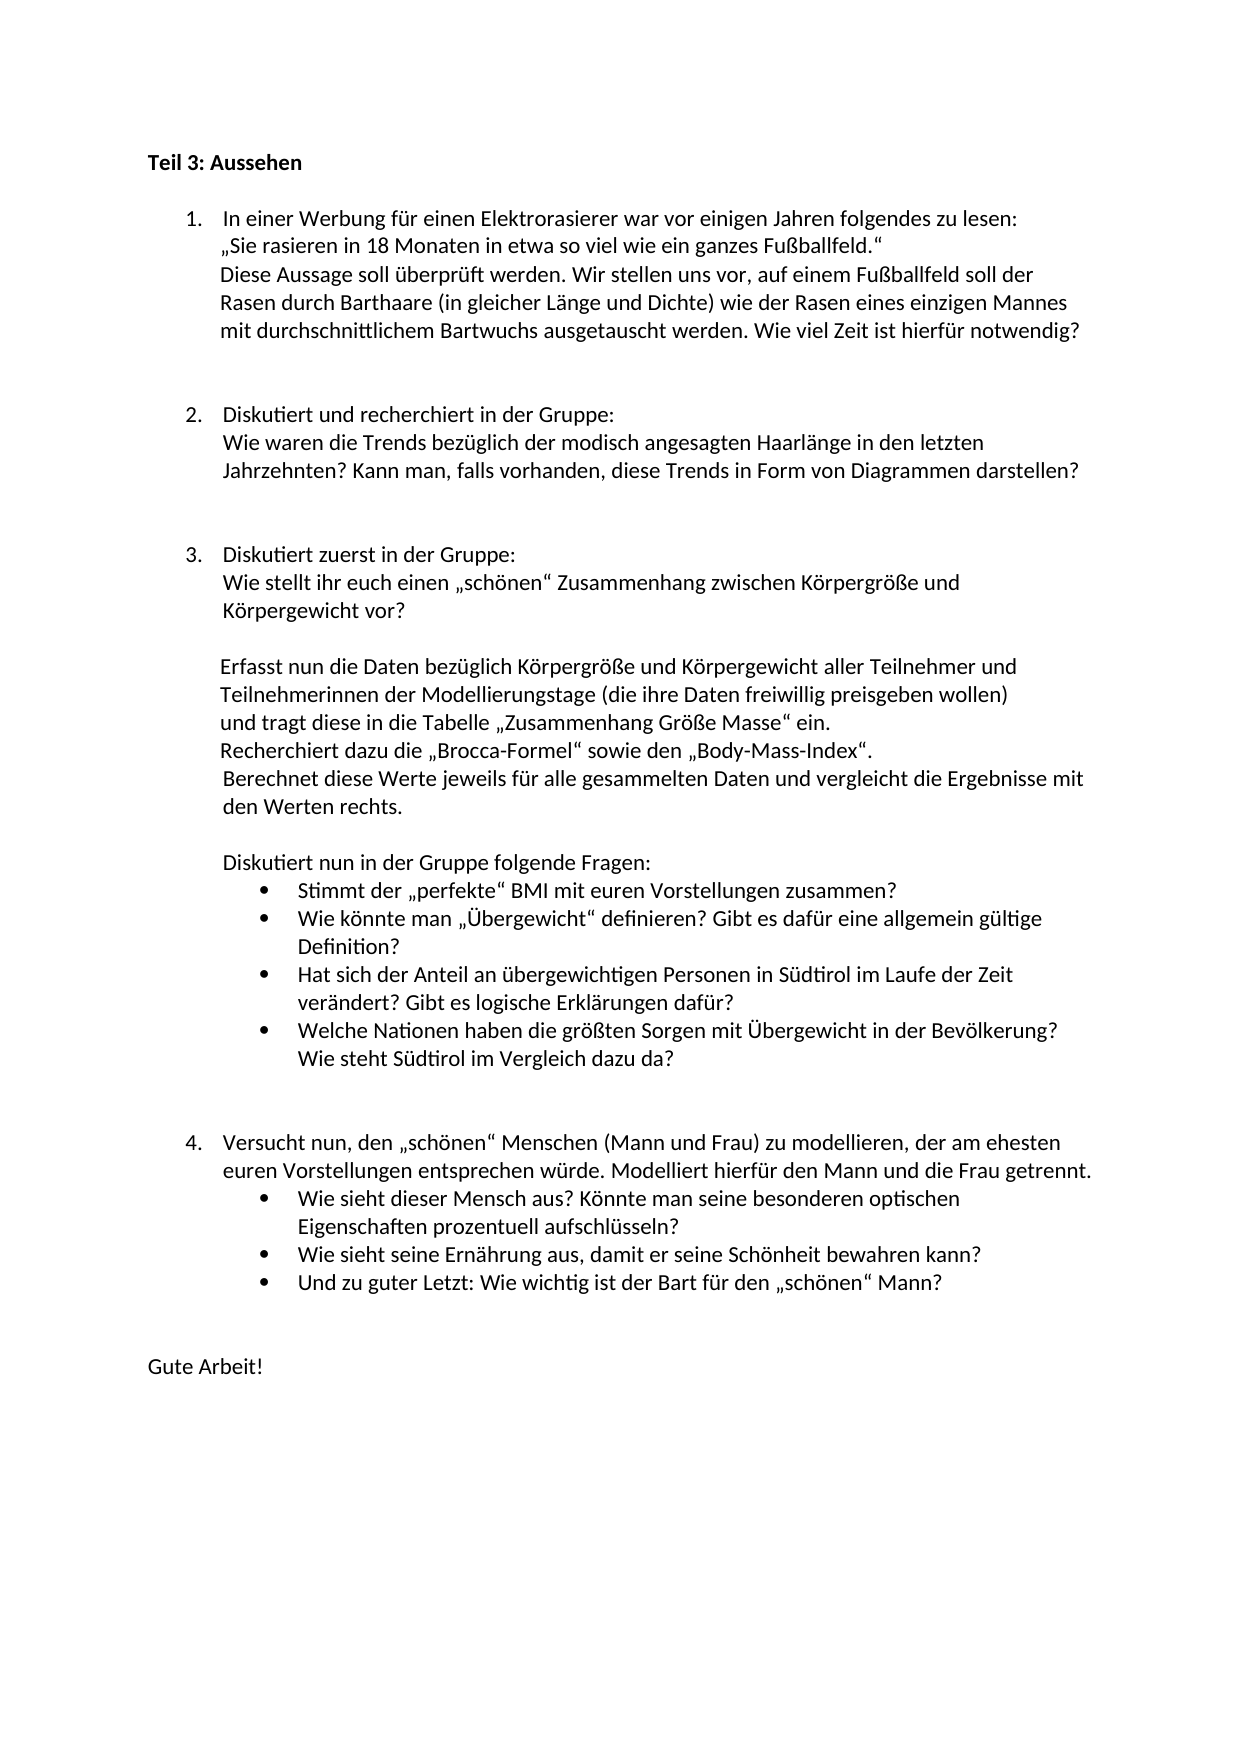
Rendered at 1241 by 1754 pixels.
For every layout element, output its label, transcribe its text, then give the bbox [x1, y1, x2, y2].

text Teil 3: Aussehen [148, 148, 1093, 176]
text Recherchiert dazu die „Brocca-Formel“ sowie den „Body-Mass-Index“. [148, 736, 1093, 764]
list Und zu guter Letzt: Wie wichtig ist der Bart für den „schönen“ Mann? [260, 1268, 1093, 1296]
text Wie waren die Trends bezüglich der modisch angesagten Haarlänge in den letzten Jahrzehnten? Kann man, falls vorhanden, diese Trends in Form von Diagrammen darstellen? [223, 428, 1093, 484]
text Berechnet diese Werte jeweils für alle gesammelten Daten und vergleicht die Ergebnisse mit den Werten rechts. [223, 764, 1093, 820]
list Diskutiert und recherchiert in der Gruppe: [185, 400, 1093, 428]
list Wie sieht seine Ernährung aus, damit er seine Schönheit bewahren kann? [260, 1240, 1093, 1268]
text Teilnehmerinnen der Modellierungstage (die ihre Daten freiwillig preisgeben wollen) [148, 680, 1093, 708]
text Gute Arbeit! [148, 1352, 1093, 1381]
list Wie sieht dieser Mensch aus? Könnte man seine besonderen optischen Eigenschaften prozentuell aufschlüsseln? [260, 1184, 1093, 1240]
text Diskutiert nun in der Gruppe folgende Fragen: [223, 848, 1093, 876]
text Wie stellt ihr euch einen „schönen“ Zusammenhang zwischen Körpergröße und Körpergewicht vor? [223, 568, 1093, 624]
list Hat sich der Anteil an übergewichtigen Personen in Südtirol im Laufe der Zeit verändert? Gibt es logische Erklärungen dafür? [260, 960, 1093, 1016]
text „Sie rasieren in 18 Monaten in etwa so viel wie ein ganzes Fußballfeld.“ [148, 232, 1093, 260]
text und tragt diese in die Tabelle „Zusammenhang Größe Masse“ ein. [148, 708, 1093, 736]
text Diese Aussage soll überprüft werden. Wir stellen uns vor, auf einem Fußballfeld soll der [148, 260, 1093, 288]
text mit durchschnittlichem Bartwuchs ausgetauscht werden. Wie viel Zeit ist hierfür notwendig? [148, 316, 1093, 344]
list Versucht nun, den „schönen“ Menschen (Mann und Frau) zu modellieren, der am ehesten euren Vorstellungen entsprechen würde. Modelliert hierfür den Mann und die Frau getrennt. [185, 1128, 1093, 1184]
list In einer Werbung für einen Elektrorasierer war vor einigen Jahren folgendes zu lesen: [185, 204, 1093, 232]
text Rasen durch Barthaare (in gleicher Länge und Dichte) wie der Rasen eines einzigen Mannes [148, 288, 1093, 316]
list Diskutiert zuerst in der Gruppe: [185, 540, 1093, 568]
text Erfasst nun die Daten bezüglich Körpergröße und Körpergewicht aller Teilnehmer und [148, 652, 1093, 680]
list Wie könnte man „Übergewicht“ definieren? Gibt es dafür eine allgemein gültige Definition? [260, 904, 1093, 960]
list Welche Nationen haben die größten Sorgen mit Übergewicht in der Bevölkerung? Wie steht Südtirol im Vergleich dazu da? [260, 1016, 1093, 1072]
list Stimmt der „perfekte“ BMI mit euren Vorstellungen zusammen? [260, 876, 1093, 904]
